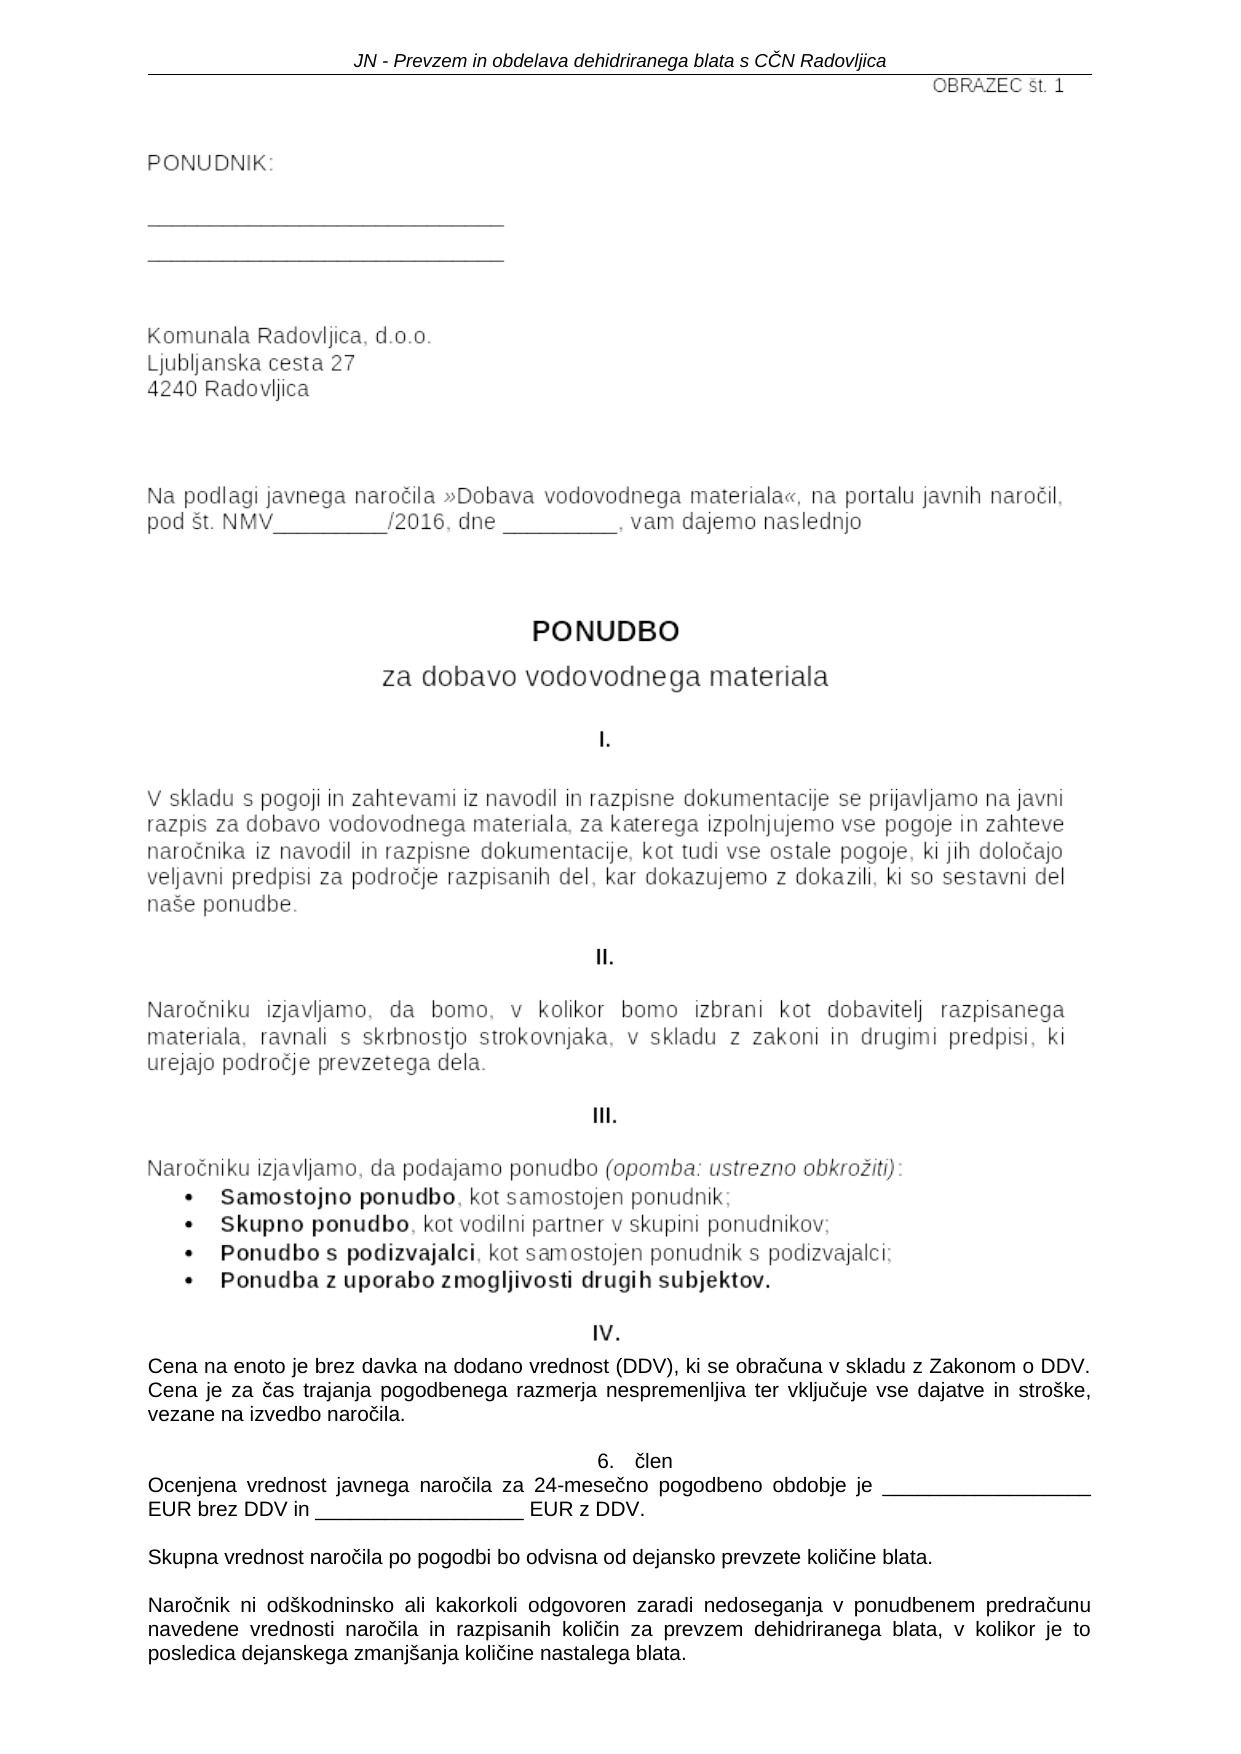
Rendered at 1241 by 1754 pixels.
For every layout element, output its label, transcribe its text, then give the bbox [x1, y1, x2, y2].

text Skupna vrednost naročila po pogodbi bo odvisna od dejansko prevzete količine blata. [148, 1545, 1092, 1569]
text Cena na enoto je brez davka na dodano vrednost (DDV), ki se obračuna v skladu z Zakonom o DDV. Cena je za čas trajanja pogodbenega razmerja nespremenljiva ter vključuje vse dajatve in stroške, vezane na izvedbo naročila. [148, 1353, 1092, 1425]
list člen [177, 1449, 1092, 1473]
text Ocenjena vrednost javnega naročila za 24-mesečno pogodbeno obdobje je __________________ EUR brez DDV in __________________ EUR z DDV. [148, 1473, 1092, 1521]
text Naročnik ni odškodninsko ali kakorkoli odgovoren zaradi nedoseganja v ponudbenem predračunu navedene vrednosti naročila in razpisanih količin za prevzem dehidriranega blata, v kolikor je to posledica dejanskega zmanjšanja količine nastalega blata. [148, 1593, 1092, 1665]
